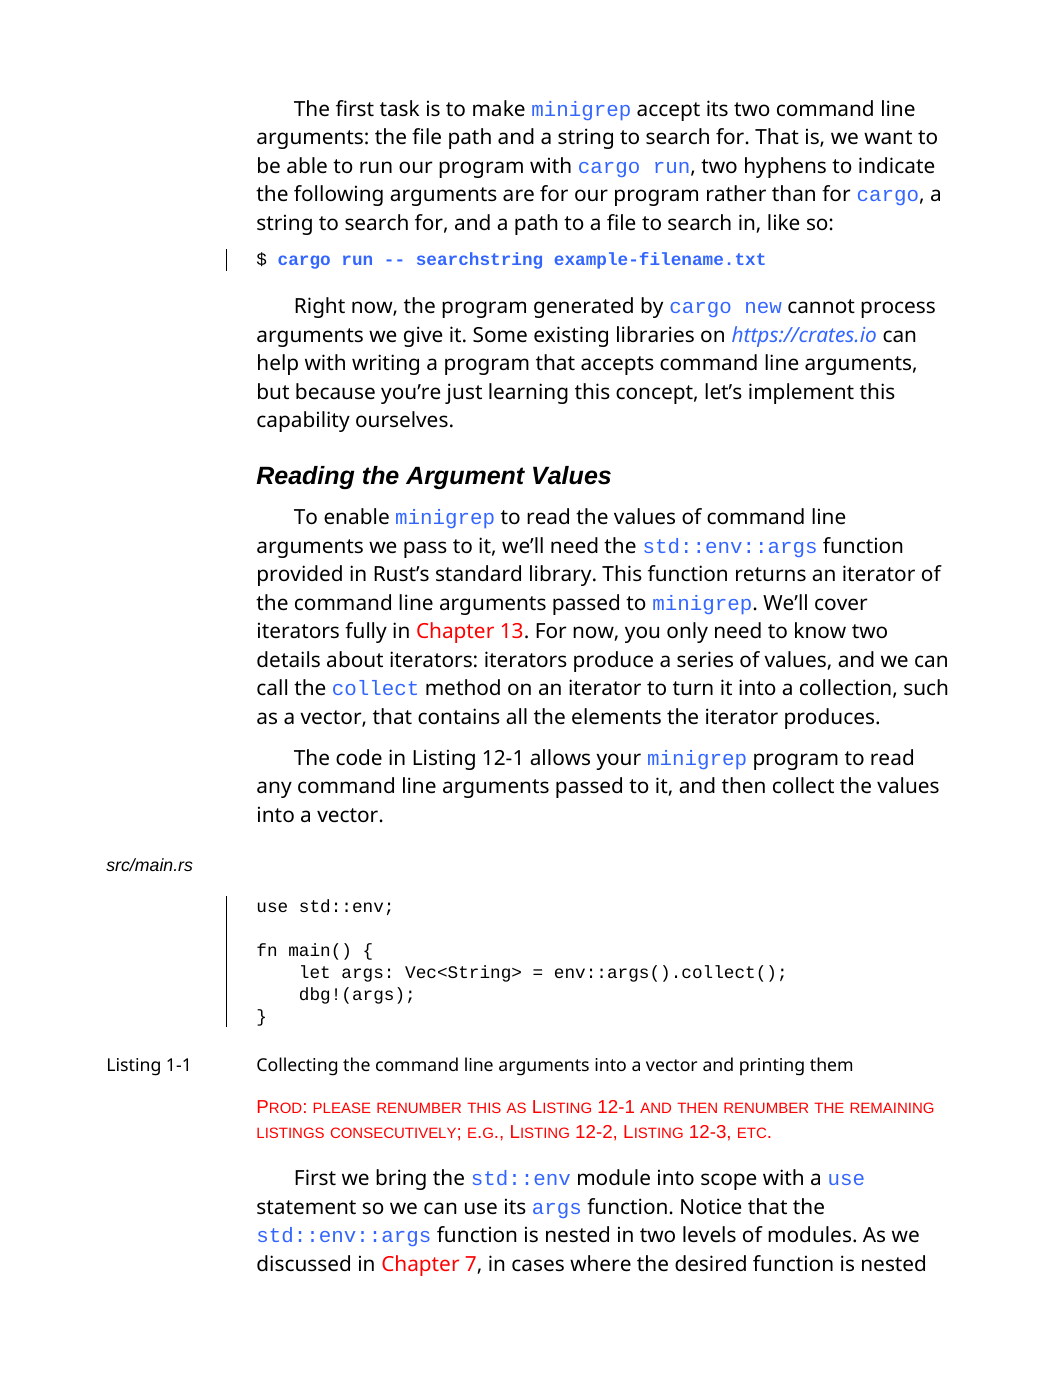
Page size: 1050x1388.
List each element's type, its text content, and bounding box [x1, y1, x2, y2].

text The code in Listing 12-1 allows your minigrep program to read any command line arguments passed to it, and then collect the values into a vector. [256, 743, 950, 828]
text $ cargo run -- searchstring example-filename.txt [227, 249, 950, 271]
text dbg!(args); [227, 983, 950, 1005]
list Collecting the command line arguments into a vector and printing them [106, 1052, 950, 1076]
text Right now, the program generated by cargo new cannot process arguments we give it. Some existing libraries on https://crates.io can help with writing a program that accepts command line arguments, but because you’re just learning this concept, let’s implement this capability ourselves. [256, 291, 950, 434]
text let args: Vec<String> = env::args().collect(); [227, 962, 950, 983]
text use std::env; [227, 896, 950, 918]
text Prod: please renumber this as Listing 12-1 and then renumber the remaining listings consecutively; e.g., Listing 12-2, Listing 12-3, etc. [256, 1092, 950, 1142]
text } [227, 1005, 950, 1027]
text fn main() { [227, 940, 950, 962]
text The first task is to make minigrep accept its two command line arguments: the file path and a string to search for. That is, we want to be able to run our program with cargo run, two hyphens to indicate the following arguments are for our program rather than for cargo, a string to search for, and a path to a file to search in, like so: [256, 94, 950, 236]
text src/main.rs [106, 853, 950, 875]
text Reading the Argument Values [256, 459, 950, 490]
text To enable minigrep to read the values of command line arguments we pass to it, we’ll need the std::env::args function provided in Rust’s standard library. This function returns an iterator of the command line arguments passed to minigrep. We’ll cover iterators fully in Chapter 13. For now, you only need to know two details about iterators: iterators produce a series of values, and we can call the collect method on an iterator to turn it into a collection, such as a vector, that contains all the elements the iterator produces. [256, 502, 950, 730]
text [256, 1163, 950, 1277]
